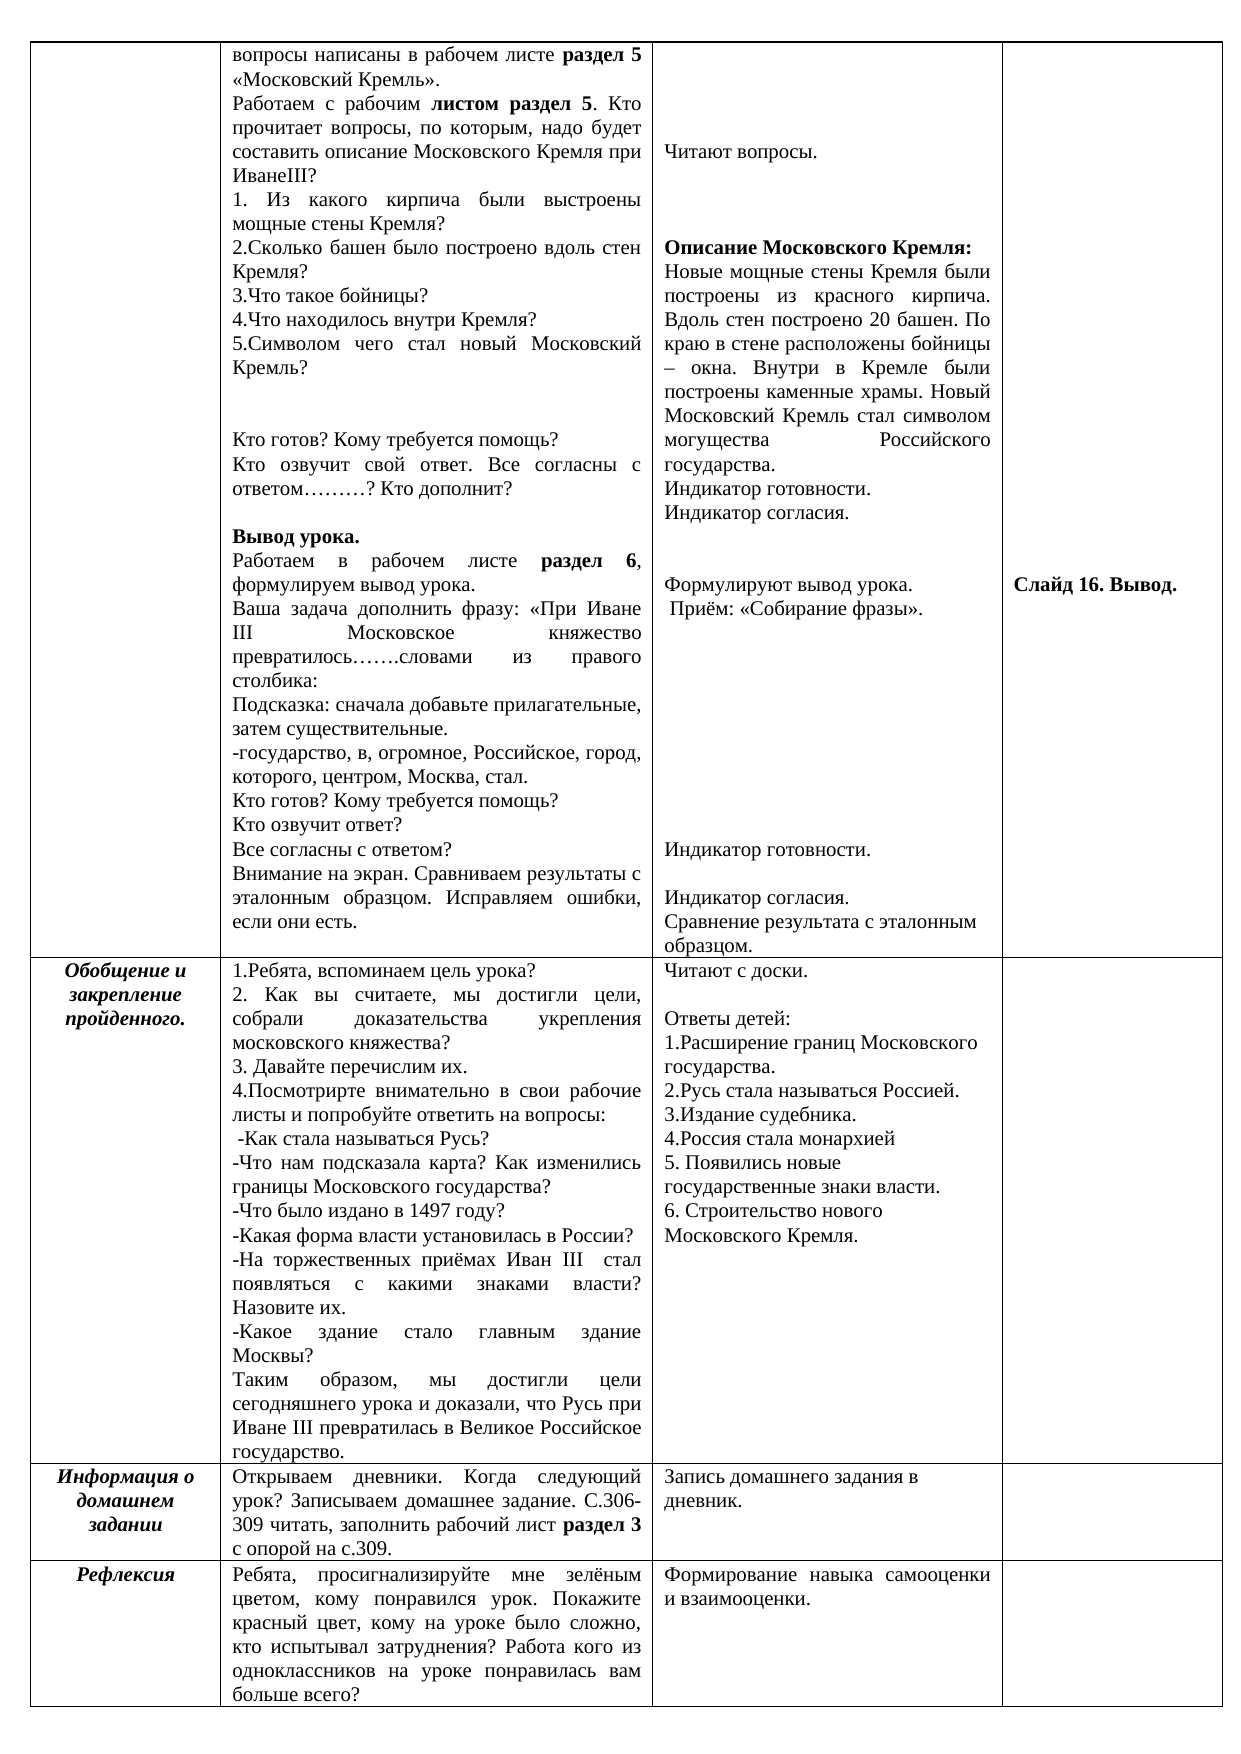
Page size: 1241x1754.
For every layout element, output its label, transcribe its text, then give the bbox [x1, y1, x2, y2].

table_cell Формирование навыка самооценки и взаимооценки. [653, 1561, 1002, 1706]
table_cell Информация о домашнем задании [31, 1464, 220, 1560]
table_cell Запись домашнего задания в дневник. [653, 1464, 1002, 1560]
table_cell Обобщение и закрепление пройденного. [31, 958, 220, 1463]
table_cell Рефлексия [31, 1561, 220, 1706]
table_cell 1.Ребята, вспоминаем цель урока? 2. Как вы считаете, мы достигли цели, собрали доказательства укрепления московского княжества? 3. Давайте перечислим их. 4.Посмотрирте внимательно в свои рабочие листы и попробуйте ответить на вопросы: -Как стала называться Русь? -Что нам подсказала карта? Как изменились границы Московского государства? -Что было издано в 1497 году? -Какая форма власти установилась в России? -На торжественных приёмах Иван III стал появляться с какими знаками власти? Назовите их. -Какое здание стало главным здание Москвы? Таким образом, мы достигли цели сегодняшнего урока и доказали, что Русь при Иване III превратилась в Великое Российское государство. [221, 958, 652, 1463]
table_cell [1003, 1561, 1222, 1706]
table_cell Ребята, просигнализируйте мне зелёным цветом, кому понравился урок. Покажите красный цвет, кому на уроке было сложно, кто испытывал затруднения? Работа кого из одноклассников на уроке понравилась вам больше всего? [221, 1561, 652, 1706]
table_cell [653, 43, 1002, 957]
table_cell [1003, 958, 1222, 1463]
table_cell [1003, 1464, 1222, 1560]
table_cell Открываем дневники. Когда следующий урок? Записываем домашнее задание. С.306-309 читать, заполнить рабочий лист раздел 3 с опорой на с.309. [221, 1464, 652, 1560]
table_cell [1003, 43, 1222, 957]
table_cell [221, 43, 652, 957]
table_cell Читают с доски. Ответы детей: 1.Расширение границ Московского государства. 2.Русь стала называться Россией. 3.Издание судебника. 4.Россия стала монархией 5. Появились новые государственные знаки власти. 6. Строительство нового Московского Кремля. [653, 958, 1002, 1463]
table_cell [31, 43, 220, 957]
